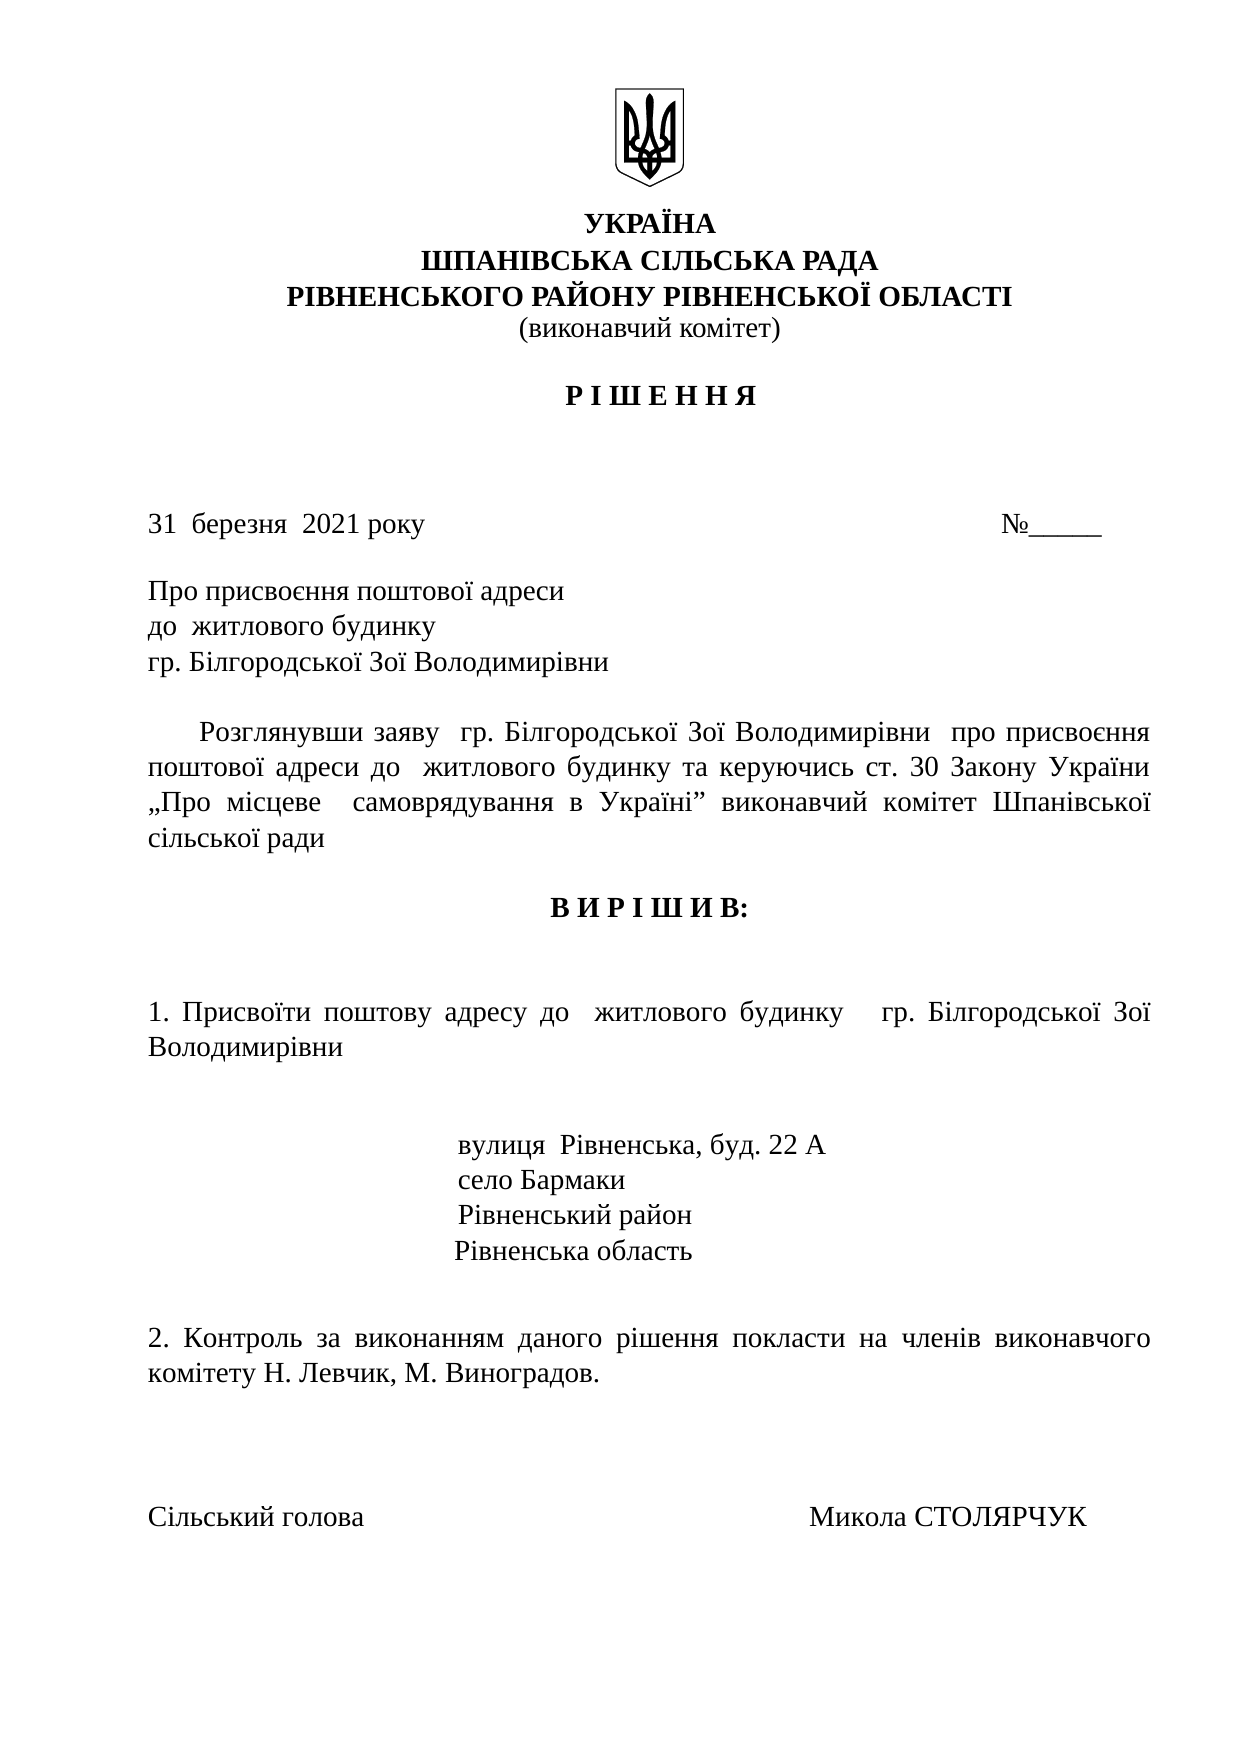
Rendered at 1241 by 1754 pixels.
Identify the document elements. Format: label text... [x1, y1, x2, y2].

text Про присвоєння поштової адреси [148, 573, 1152, 607]
text 2. Контроль за виконанням даного рішення покласти на членів виконавчого комітету Н. Левчик, М. Виноградов. [148, 1320, 1152, 1388]
text РІВНЕНСЬКОГО РАЙОНУ РІВНЕНСЬКОЇ ОБЛАСТІ [148, 288, 1152, 311]
text Розглянувши заяву гр. Білгородської Зої Володимирівни про присвоєння поштової адреси до житлового будинку та керуючись ст. 30 Закону України „Про місцеве самоврядування в Україні” виконавчий комітет Шпанівської сільської ради [148, 714, 1152, 853]
text (виконавчий комітет) [148, 311, 1152, 344]
text 31 березня 2021 року №_____ [148, 506, 1152, 540]
text Рівненський район [148, 1197, 1152, 1231]
text 1. Присвоїти поштову адресу до житлового будинку гр. Білгородської Зої Володимирівни [148, 994, 1152, 1063]
text Рівненська область [148, 1233, 1152, 1266]
text ШПАНІВСЬКА сільська рада [856, 252, 1152, 275]
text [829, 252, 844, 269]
text село Бармаки [148, 1162, 1152, 1196]
text Україна [148, 206, 1152, 240]
text В И Р І Ш И В: [148, 890, 1152, 924]
text вулиця Рівненська, буд. 22 А [148, 1127, 1152, 1161]
text Р І Ш Е Н Н Я [148, 378, 1152, 411]
text до житлового будинку [148, 608, 1152, 642]
text гр. Білгородської Зої Володимирівни [148, 644, 1152, 677]
text Сільський голова Микола СТОЛЯРЧУК [148, 1499, 1152, 1532]
text ШПАНІВСЬКА сільська рада [148, 252, 838, 275]
